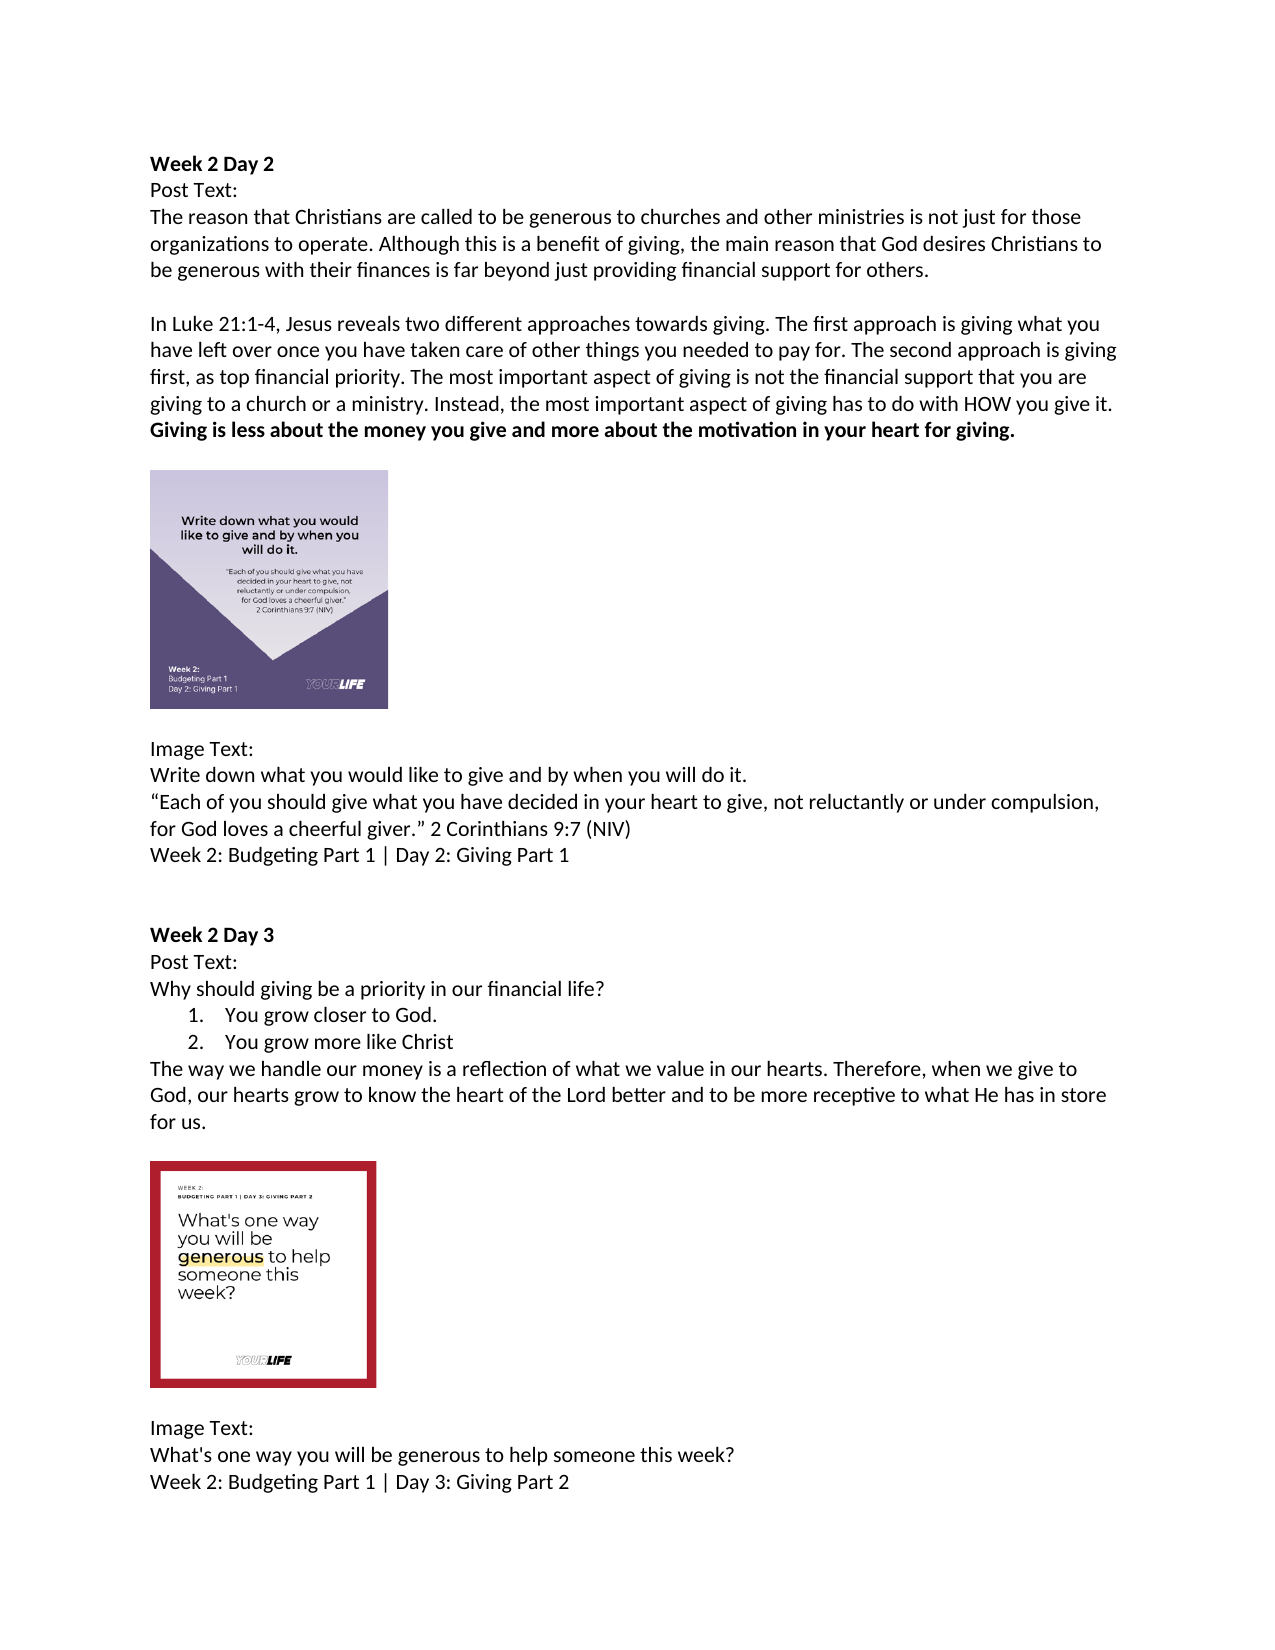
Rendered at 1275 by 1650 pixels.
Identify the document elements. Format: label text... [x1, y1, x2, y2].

text Week 2 Day 3 [150, 922, 1125, 948]
text Image Text: [150, 1414, 1125, 1441]
list You grow closer to God. [187, 1002, 1125, 1028]
text In Luke 21:1-4, Jesus reveals two different approaches towards giving. The first approach is giving what you have left over once you have taken care of other things you needed to pay for. The second approach is giving first, as top financial priority. The most important aspect of giving is not the financial support that you are giving to a church or a ministry. Instead, the most important aspect of giving has to do with HOW you give it. Giving is less about the money you give and more about the motivation in your heart for giving. [150, 310, 1125, 443]
text Why should giving be a priority in our financial life? [150, 975, 1125, 1002]
picture [150, 470, 389, 709]
text The way we handle our money is a reflection of what we value in our hearts. Therefore, when we give to God, our hearts grow to know the heart of the Lord better and to be more receptive to what He has in store for us. [150, 1055, 1125, 1135]
text Write down what you would like to give and by when you will do it. [150, 762, 1125, 788]
text “Each of you should give what you have decided in your heart to give, not reluctantly or under compulsion, for God loves a cheerful giver.” 2 Corinthians 9:7 (NIV) Week 2: Budgeting Part 1 | Day 2: Giving Part 1 [150, 788, 1125, 868]
text Post Text: [150, 177, 1125, 203]
text Post Text: [150, 948, 1125, 975]
text Week 2 Day 2 [150, 150, 1125, 177]
text Image Text: [150, 735, 1125, 762]
text The reason that Christians are called to be generous to churches and other ministries is not just for those organizations to operate. Although this is a benefit of giving, the main reason that God desires Christians to be generous with their finances is far beyond just providing financial support for others. [150, 203, 1125, 283]
picture [150, 1161, 377, 1388]
list You grow more like Christ [187, 1028, 1125, 1055]
text What's one way you will be generous to help someone this week? Week 2: Budgeting Part 1 | Day 3: Giving Part 2 [150, 1441, 1125, 1494]
